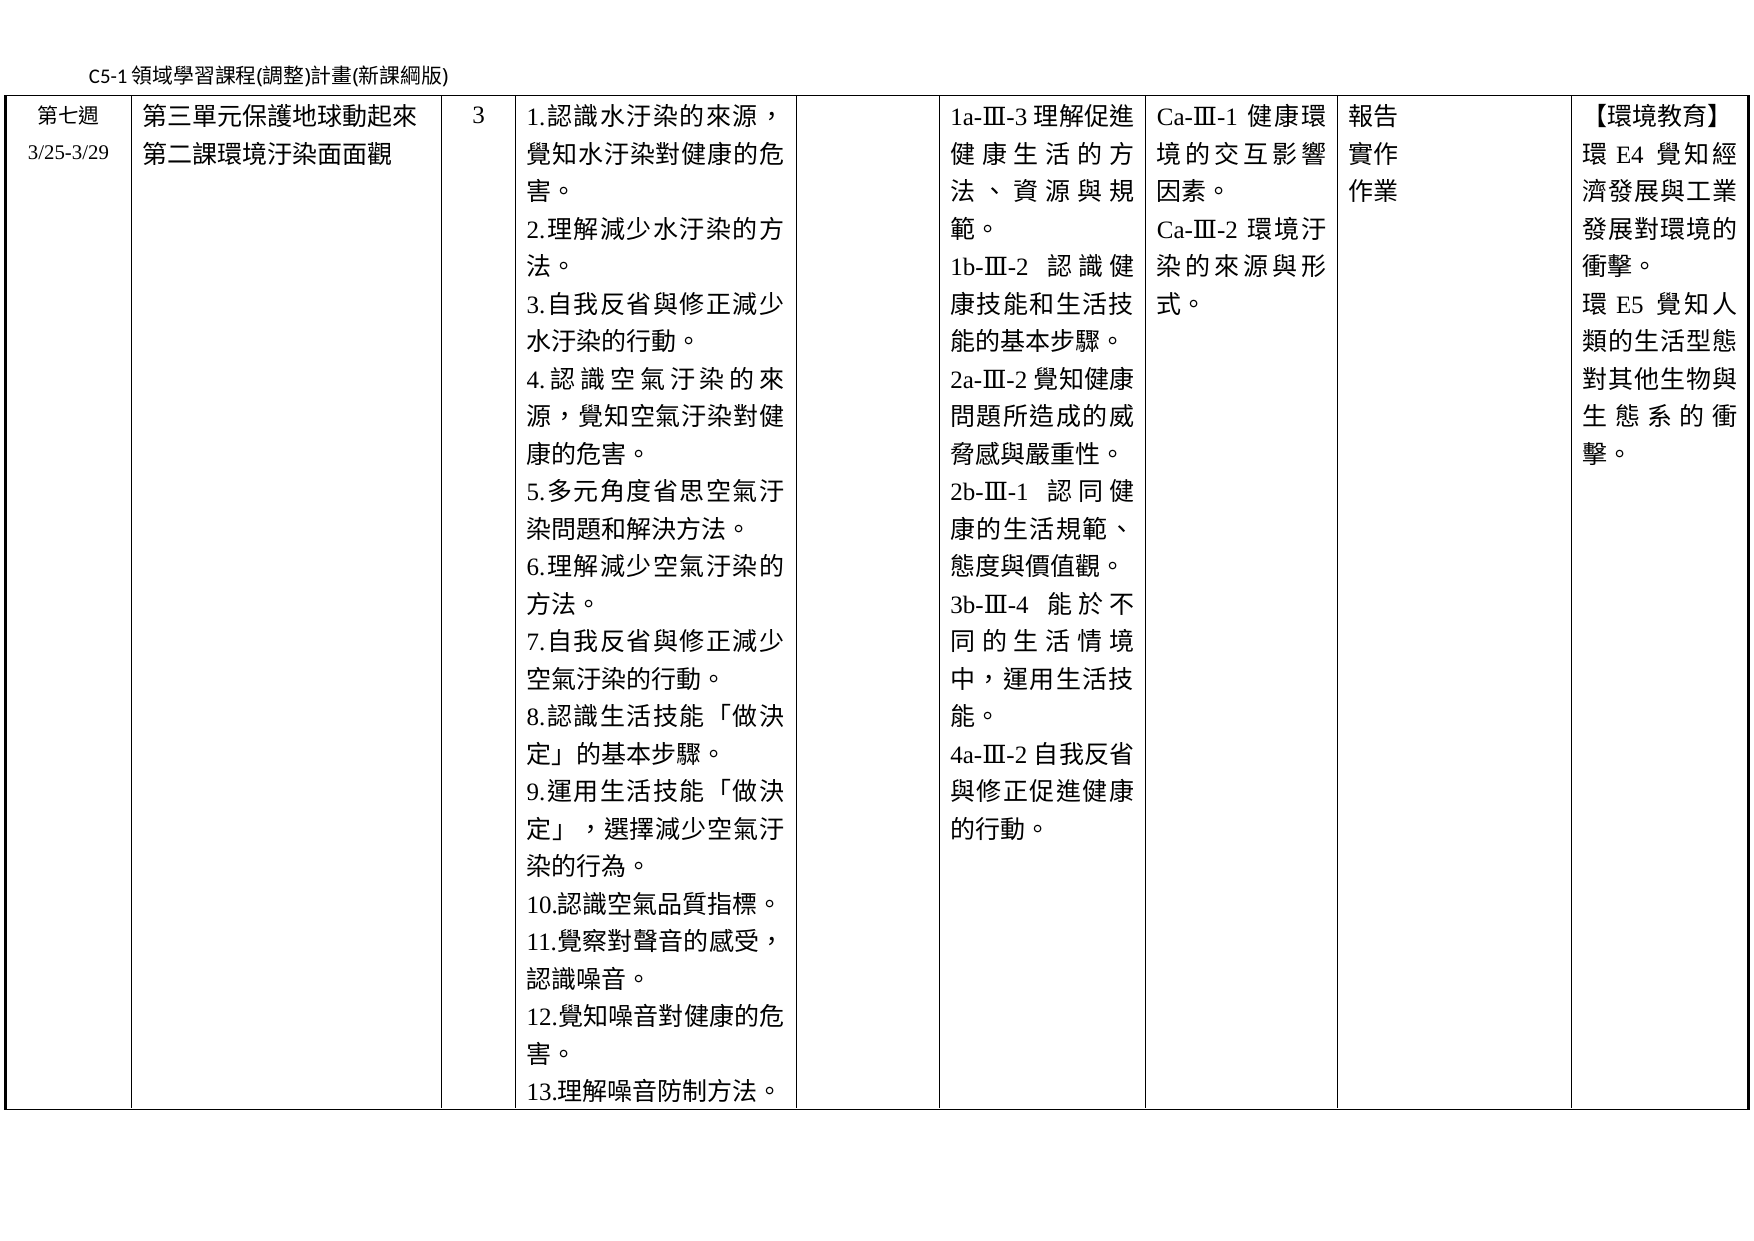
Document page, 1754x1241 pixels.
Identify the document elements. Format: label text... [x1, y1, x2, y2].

table_cell [797, 96, 939, 1108]
table_cell 第七週 3/25-3/29 [7, 96, 131, 1108]
table_cell 3 [442, 96, 515, 1108]
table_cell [1146, 96, 1337, 1108]
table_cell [1572, 96, 1747, 1108]
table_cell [516, 96, 796, 1108]
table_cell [940, 96, 1145, 1108]
table_cell 報告 實作 作業 [1338, 96, 1571, 1108]
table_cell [132, 96, 441, 1108]
